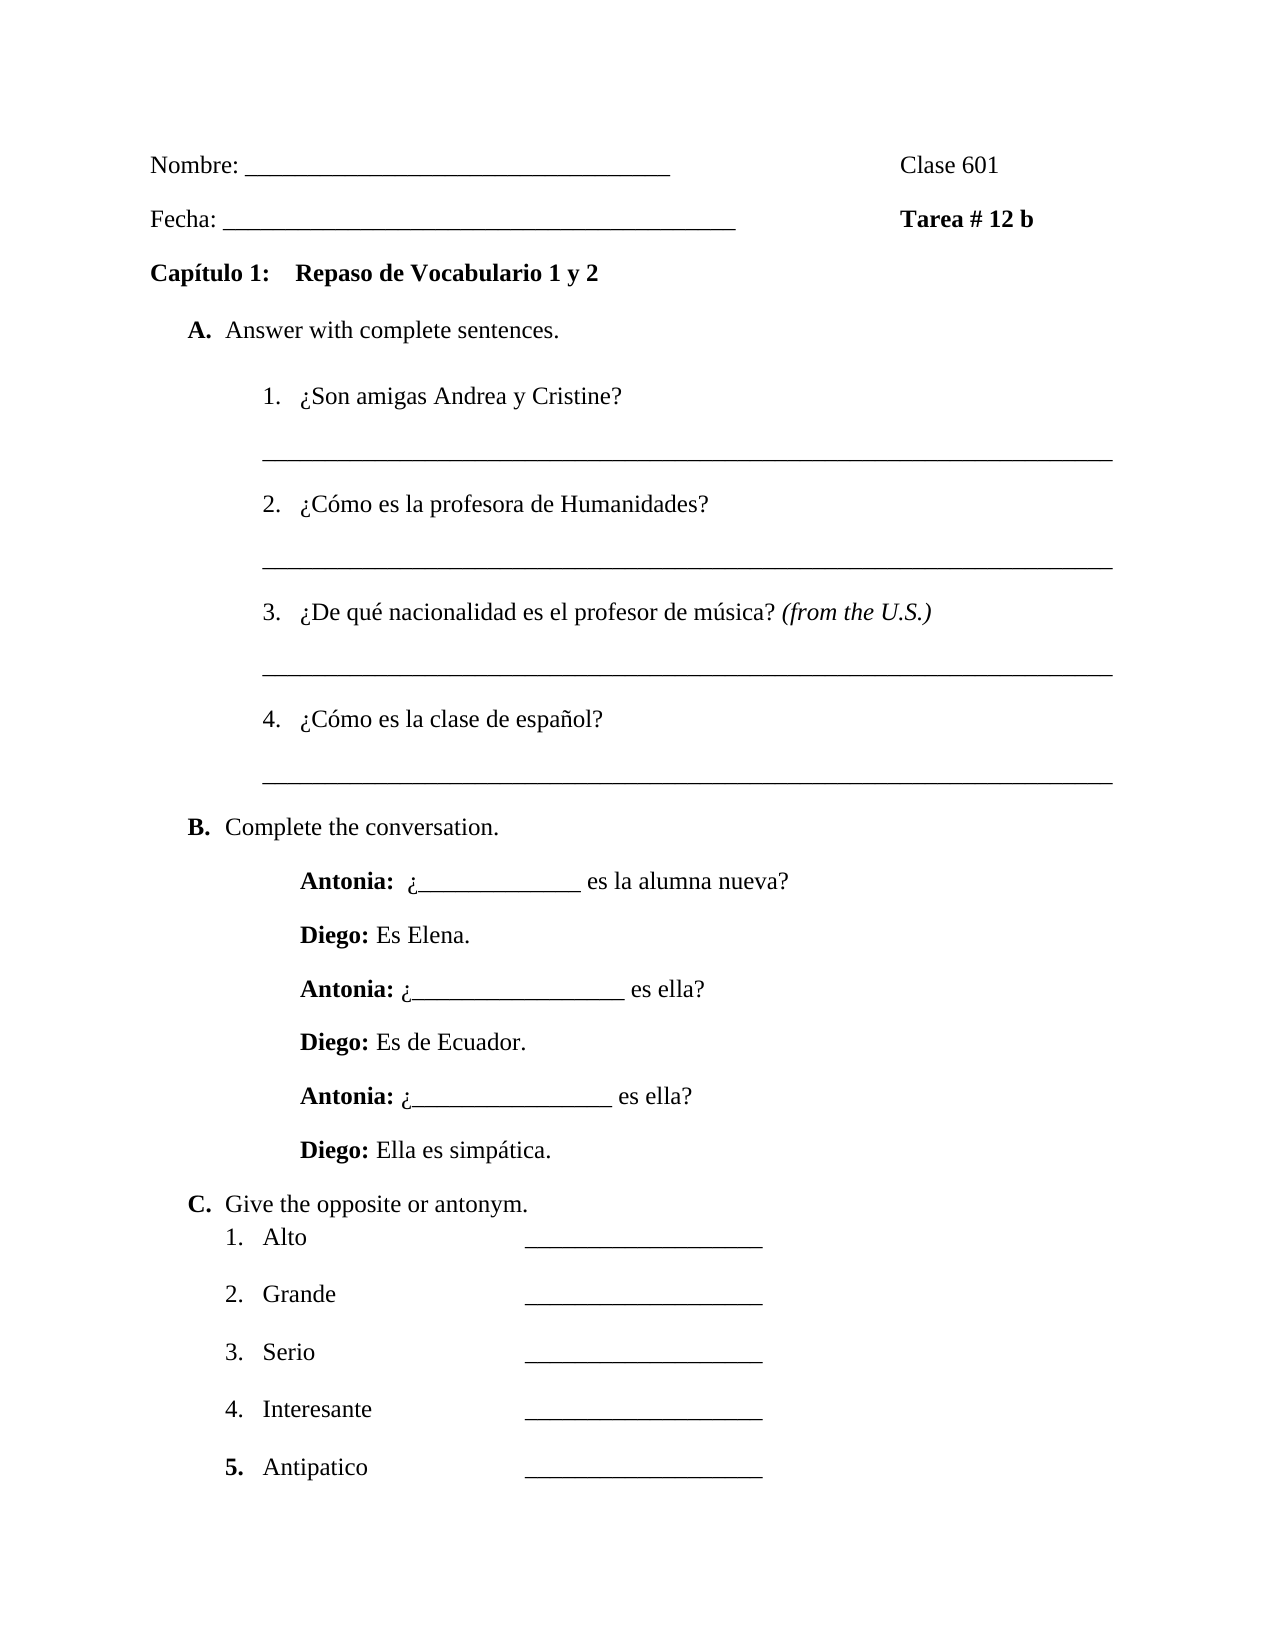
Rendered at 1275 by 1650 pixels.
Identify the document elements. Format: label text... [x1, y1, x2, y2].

text ____________________________________________________________________ [262, 435, 1125, 464]
text Nombre: __________________________________ Clase 601 [150, 150, 1125, 179]
list Interesante ___________________ [225, 1394, 1125, 1423]
list ¿De qué nacionalidad es el profesor de música? (from the U.S.) [262, 597, 1125, 625]
text ____________________________________________________________________ [262, 758, 1125, 787]
text Diego: Es Elena. [300, 920, 1125, 948]
list Answer with complete sentences. [187, 315, 1125, 344]
text Antonia: ¿_____________ es la alumna nueva? [225, 866, 1125, 895]
text Antonia: ¿_________________ es ella? [225, 974, 1125, 1002]
list Complete the conversation. [187, 812, 1125, 841]
list ¿Son amigas Andrea y Cristine? [262, 381, 1125, 410]
list Grande ___________________ [225, 1279, 1125, 1308]
text Diego: Es de Ecuador. [225, 1027, 1125, 1056]
list ¿Cómo es la clase de español? [262, 704, 1125, 733]
list Alto ___________________ [225, 1222, 1125, 1251]
text Diego: Ella es simpática. [225, 1135, 1125, 1164]
list Antipatico ___________________ [225, 1452, 1125, 1481]
list Serio ___________________ [225, 1337, 1125, 1366]
text Capítulo 1: Repaso de Vocabulario 1 y 2 [150, 258, 1125, 286]
text Fecha: _________________________________________ Tarea # 12 b [150, 204, 1125, 233]
text ____________________________________________________________________ [262, 543, 1125, 572]
list Give the opposite or antonym. [187, 1189, 1125, 1218]
text ____________________________________________________________________ [262, 651, 1125, 679]
list ¿Cómo es la profesora de Humanidades? [262, 489, 1125, 518]
text Antonia: ¿________________ es ella? [225, 1081, 1125, 1110]
